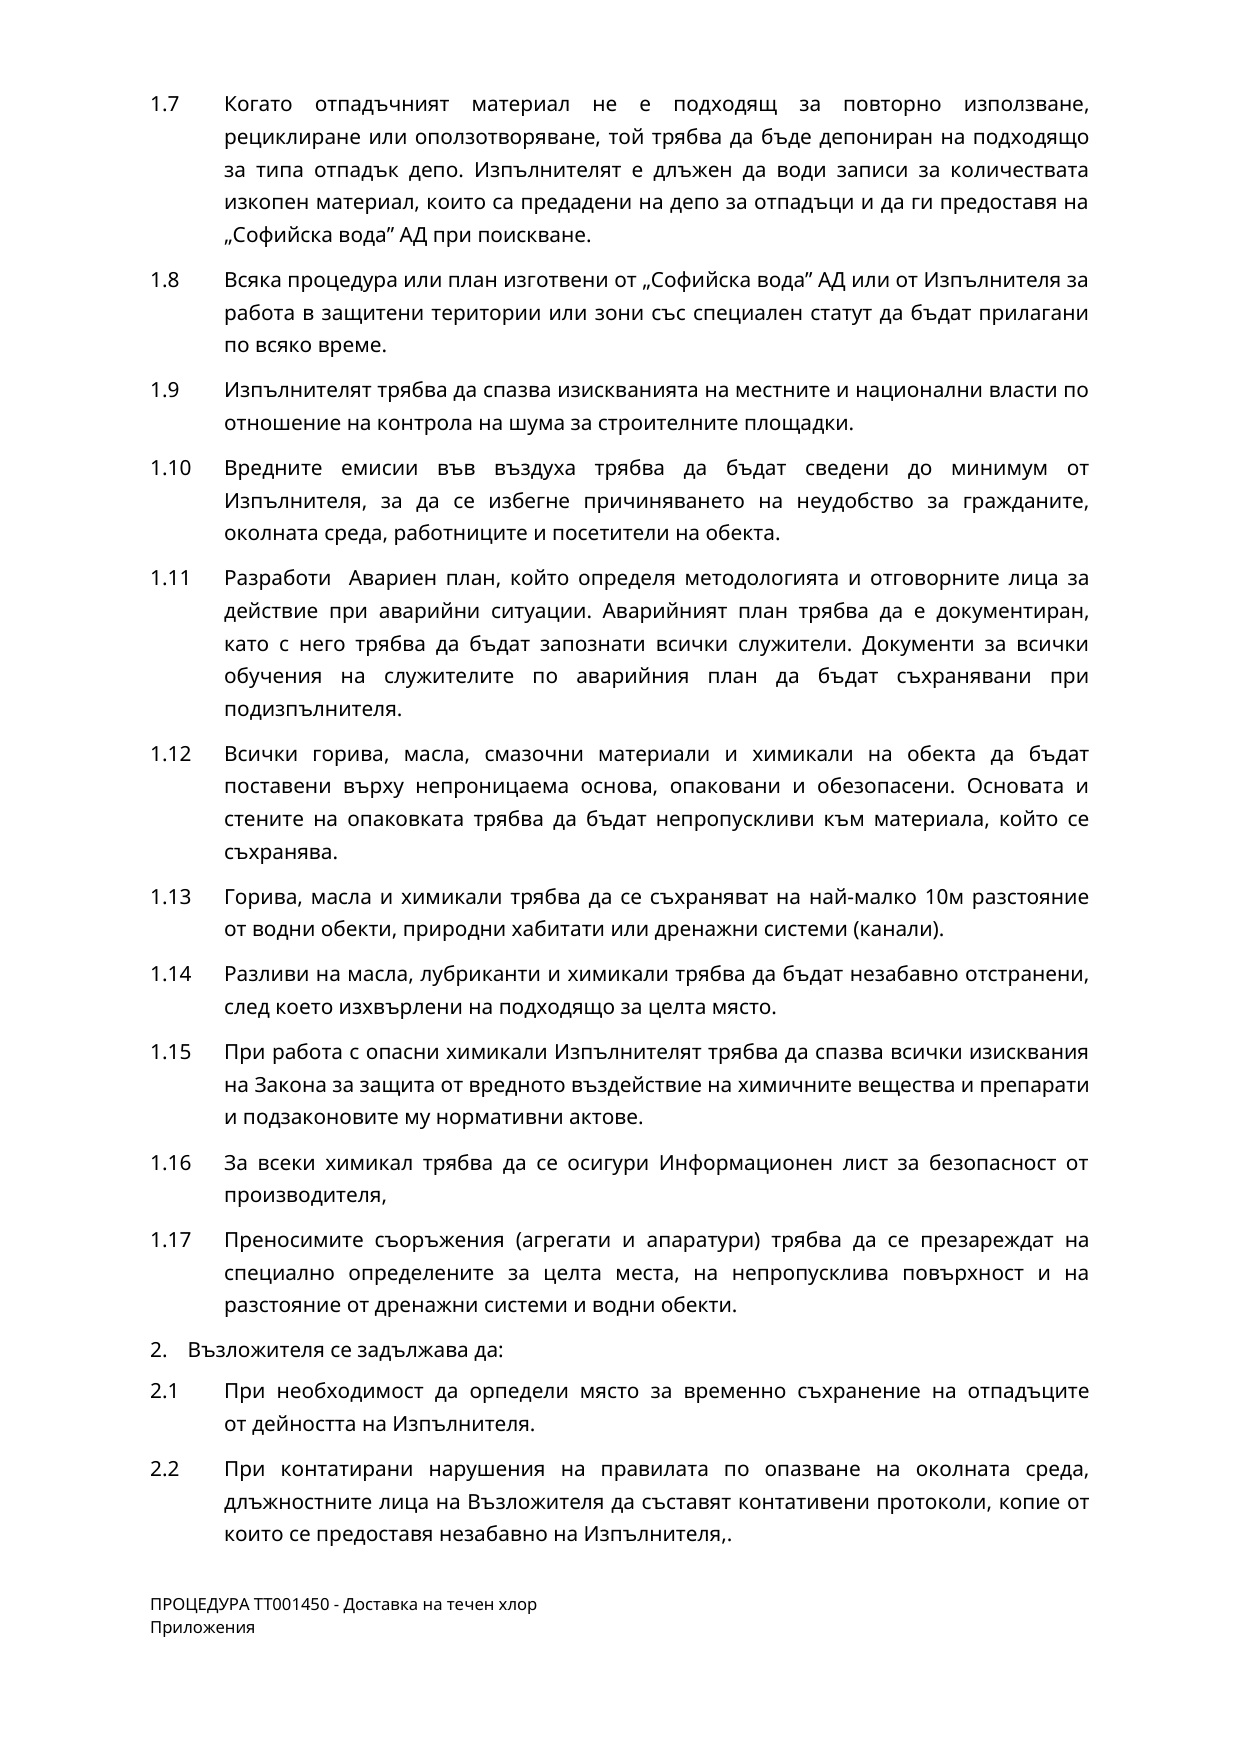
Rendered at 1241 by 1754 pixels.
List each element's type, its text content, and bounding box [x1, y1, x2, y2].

list Разработи Авариен план, който определя методологията и отговорните лица за действие при аварийни ситуации. Аварийният план трябва да е документиран, като с него трябва да бъдат запознати всички служители. Документи за всички обучения на служителите по аварийния план да бъдат съхранявани при подизпълнителя. [150, 563, 1090, 722]
list При контатирани нарушения на правилата по опазване на околната среда, длъжностните лица на Възложителя да съставят контативени протоколи, копие от които се предоставя незабавно на Изпълнителя,. [150, 1454, 1090, 1548]
list Всички горива, масла, смазочни материали и химикали на обекта да бъдат поставени върху непроницаема основа, опаковани и обезопасени. Основата и стените на опаковката трябва да бъдат непропускливи към материала, който се съхранява. [150, 739, 1090, 865]
list Вредните емисии във въздуха трябва да бъдат сведени до минимум от Изпълнителя, за да се избегне причиняването на неудобство за гражданите, околната среда, работниците и посетители на обекта. [150, 453, 1090, 547]
list Всяка процедура или план изготвени от „Софийска вода” АД или от Изпълнителя за работа в защитени територии или зони със специален статут да бъдат прилагани по всяко време. [150, 265, 1090, 359]
list Изпълнителят трябва да спазва изискванията на местните и национални власти по отношение на контрола на шума за строителните площадки. [150, 375, 1090, 436]
list При работа с опасни химикали Изпълнителят трябва да спазва всички изисквания на Закона за защита от вредното въздействие на химичните вещества и препарати и подзаконовите му нормативни актове. [150, 1037, 1090, 1131]
list При необходимост да орпедели място за временно съхранение на отпадъците от дейността на Изпълнителя. [150, 1377, 1090, 1438]
list Когато отпадъчният материал не е подходящ за повторно използване, рециклиране или оползотворяване, той трябва да бъде депониран на подходящо за типа отпадък депо. Изпълнителят е длъжен да води записи за количествата изкопен материал, които са предадени на депо за отпадъци и да ги предоставя на „Софийска вода” АД при поискване. [150, 89, 1090, 248]
list Възложителя се задължава да: [150, 1336, 1090, 1364]
list Разливи на масла, лубриканти и химикали трябва да бъдат незабавно отстранени, след което изхвърлени на подходящо за целта място. [150, 959, 1090, 1021]
list Преносимите съоръжения (агрегати и апаратури) трябва да се презареждат на специално определените за целта места, на непропусклива повърхност и на разстояние от дренажни системи и водни обекти. [150, 1225, 1090, 1319]
list За всеки химикал трябва да се осигури Информационен лист за безопасност от производителя, [150, 1148, 1090, 1209]
list Горива, масла и химикали трябва да се съхраняват на най-малко 10м разстояние от водни обекти, природни хабитати или дренажни системи (канали). [150, 882, 1090, 943]
